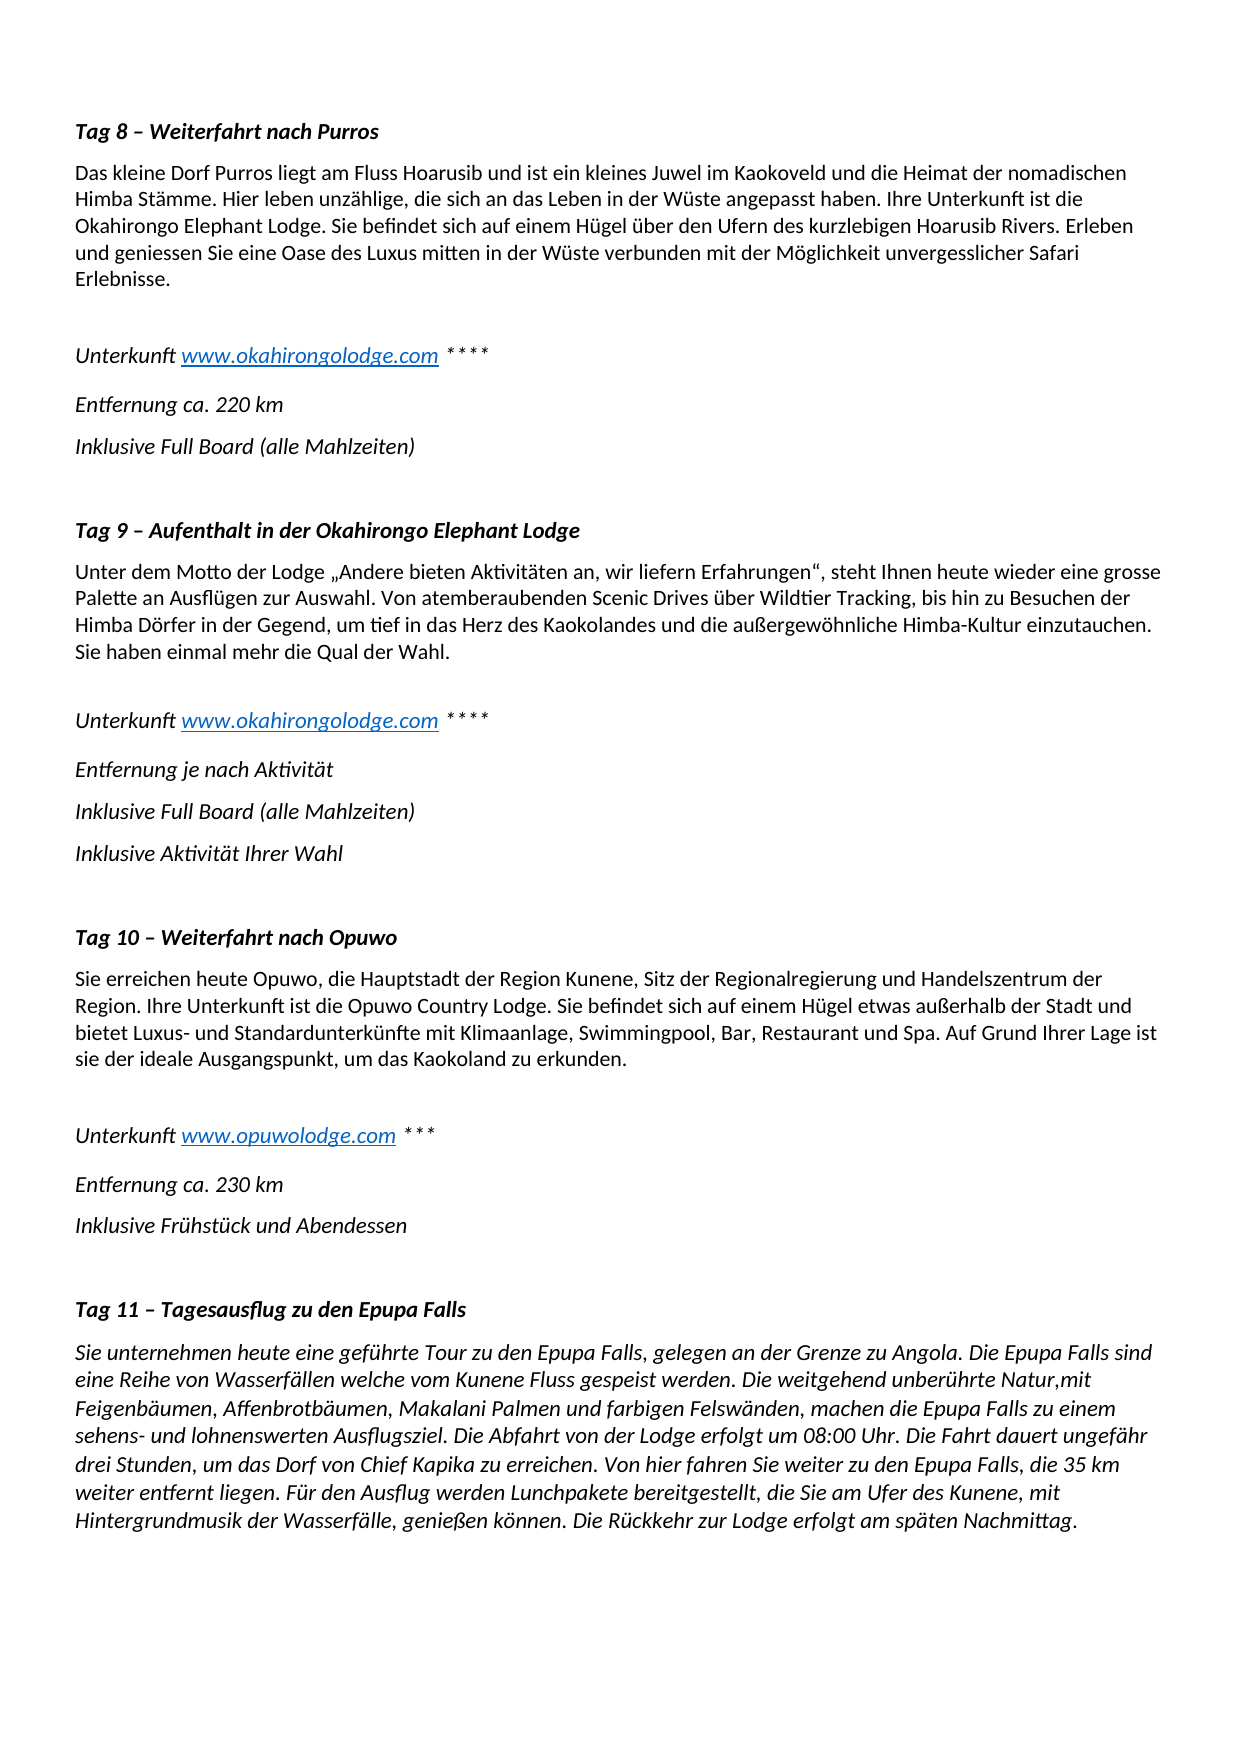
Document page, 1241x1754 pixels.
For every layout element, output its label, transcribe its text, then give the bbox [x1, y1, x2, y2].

text Tag 9 – Aufenthalt in der Okahirongo Elephant Lodge [75, 516, 1165, 544]
text Inklusive Aktivität Ihrer Wahl [75, 839, 1165, 867]
text Inklusive Full Board (alle Mahlzeiten) [75, 797, 1165, 825]
text Entfernung ca. 220 km [75, 390, 1165, 418]
text Tag 10 – Weiterfahrt nach Opuwo [75, 923, 1165, 951]
text Unterkunft www.opuwolodge.com *** [75, 1121, 1165, 1149]
text Sie unternehmen heute eine geführte Tour zu den Epupa Falls, gelegen an der Grenze zu Angola. Die Epupa Falls sind eine Reihe von Wasserfällen welche vom Kunene Fluss gespeist werden. Die weitgehend unberührte Natur,mit Feigenbäumen, Affenbrotbäumen, Makalani Palmen und farbigen Felswänden, machen die Epupa Falls zu einem sehens- und lohnenswerten Ausflugsziel. Die Abfahrt von der Lodge erfolgt um 08:00 Uhr. Die Fahrt dauert ungefähr drei Stunden, um das Dorf von Chief Kapika zu erreichen. Von hier fahren Sie weiter zu den Epupa Falls, die 35 km weiter entfernt liegen. Für den Ausflug werden Lunchpakete bereitgestellt, die Sie am Ufer des Kunene, mit Hintergrundmusik der Wasserfälle, genießen können. Die Rückkehr zur Lodge erfolgt am späten Nachmittag. [75, 1338, 1165, 1534]
text Tag 11 – Tagesausflug zu den Epupa Falls [75, 1296, 1165, 1324]
text Entfernung je nach Aktivität [75, 755, 1165, 783]
text Unterkunft www.okahirongolodge.com **** [75, 341, 1165, 369]
text Inklusive Full Board (alle Mahlzeiten) [75, 432, 1165, 460]
text Inklusive Frühstück und Abendessen [75, 1212, 1165, 1240]
text Tag 8 – Weiterfahrt nach Purros [75, 117, 1165, 145]
text Entfernung ca. 230 km [75, 1170, 1165, 1198]
text Unterkunft www.okahirongolodge.com **** [75, 707, 1165, 734]
